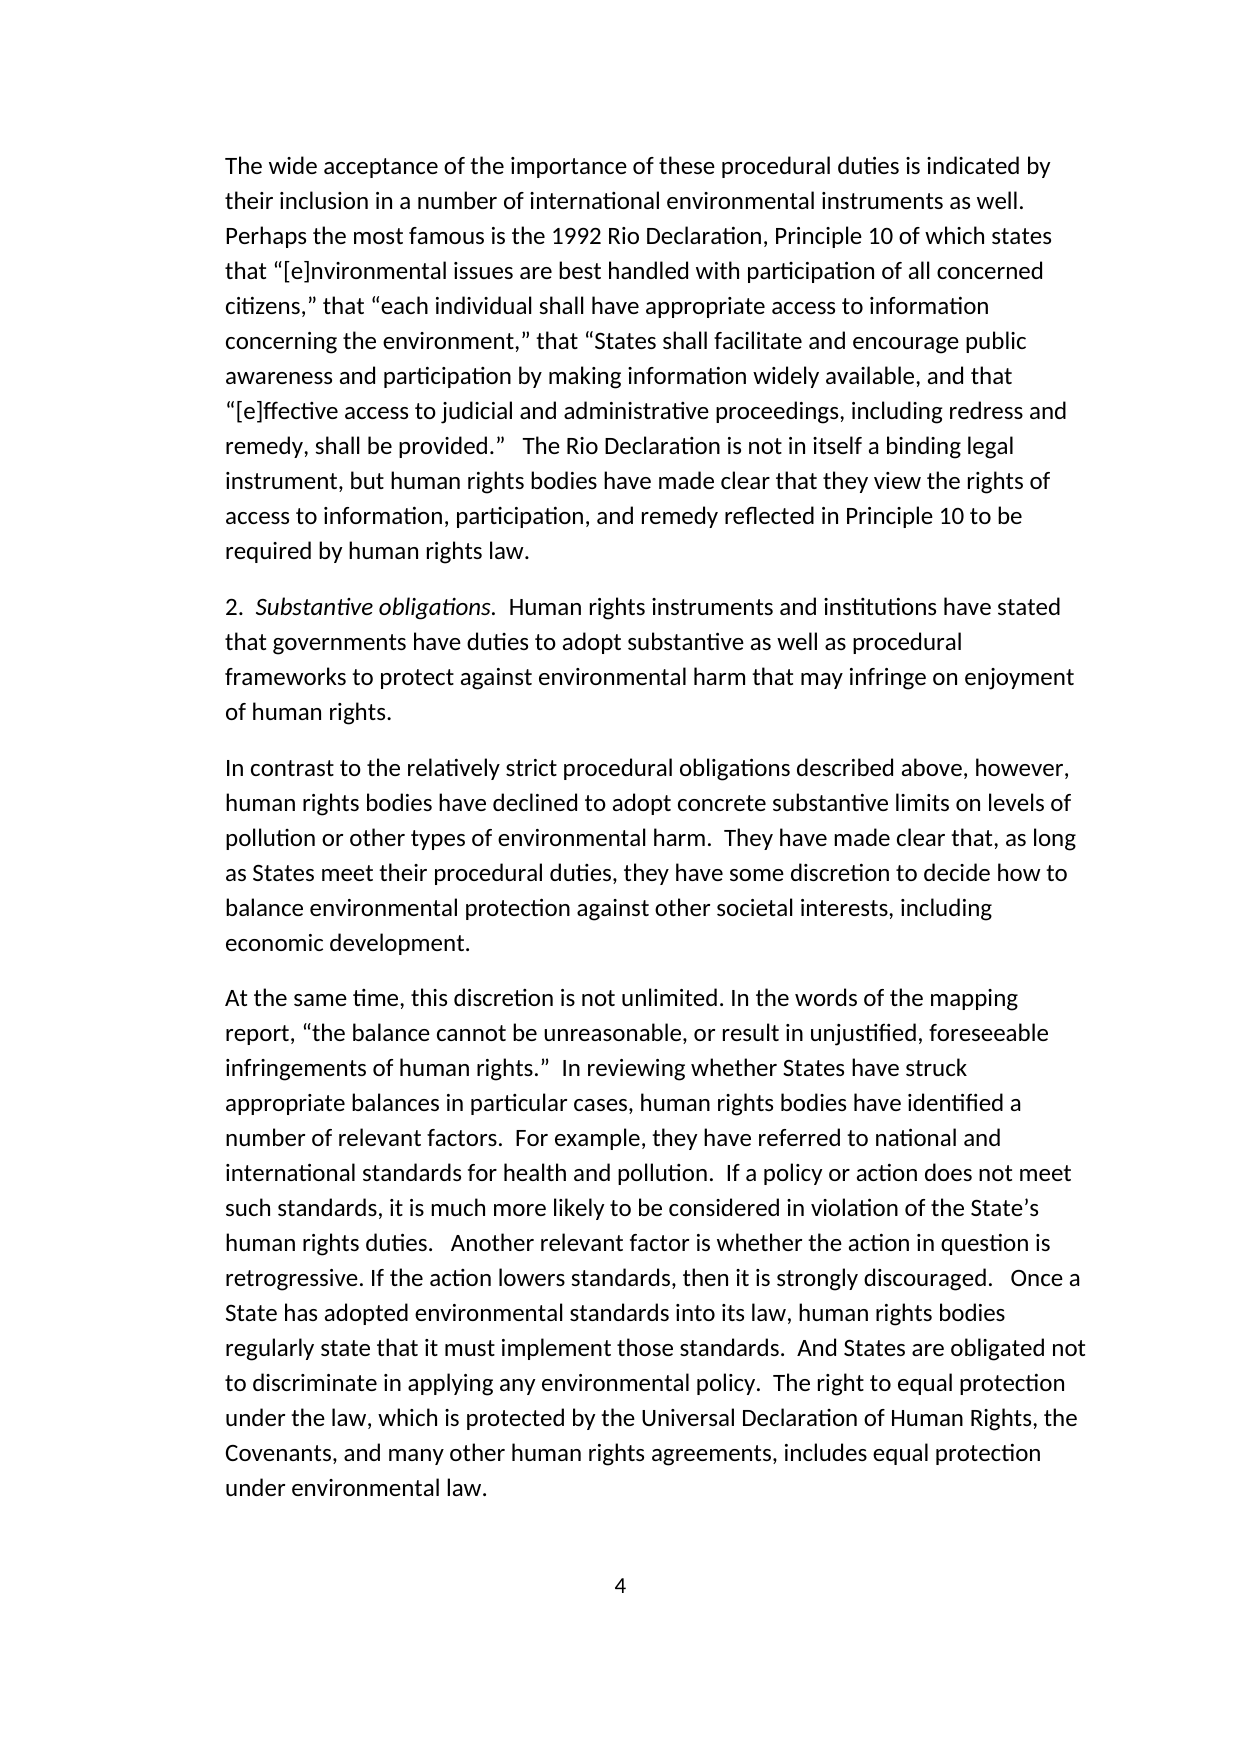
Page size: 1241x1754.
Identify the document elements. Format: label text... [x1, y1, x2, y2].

text At the same time, this discretion is not unlimited. In the words of the mapping report, “the balance cannot be unreasonable, or result in unjustified, foreseeable infringements of human rights.” In reviewing whether States have struck appropriate balances in particular cases, human rights bodies have identified a number of relevant factors. For example, they have referred to national and international standards for health and pollution. If a policy or action does not meet such standards, it is much more likely to be considered in violation of the State’s human rights duties. Another relevant factor is whether the action in question is retrogressive. If the action lowers standards, then it is strongly discouraged. Once a State has adopted environmental standards into its law, human rights bodies regularly state that it must implement those standards. And States are obligated not to discriminate in applying any environmental policy. The right to equal protection under the law, which is protected by the Universal Declaration of Human Rights, the Covenants, and many other human rights agreements, includes equal protection under environmental law. [225, 982, 1090, 1503]
text 2. Substantive obligations. Human rights instruments and institutions have stated that governments have duties to adopt substantive as well as procedural frameworks to protect against environmental harm that may infringe on enjoyment of human rights. [225, 591, 1090, 726]
text In contrast to the relatively strict procedural obligations described above, however, human rights bodies have declined to adopt concrete substantive limits on levels of pollution or other types of environmental harm. They have made clear that, as long as States meet their procedural duties, they have some discretion to decide how to balance environmental protection against other societal interests, including economic development. [225, 752, 1090, 957]
text The wide acceptance of the importance of these procedural duties is indicated by their inclusion in a number of international environmental instruments as well. Perhaps the most famous is the 1992 Rio Declaration, Principle 10 of which states that “[e]nvironmental issues are best handled with participation of all concerned citizens,” that “each individual shall have appropriate access to information concerning the environment,” that “States shall facilitate and encourage public awareness and participation by making information widely available, and that “[e]ffective access to judicial and administrative proceedings, including redress and remedy, shall be provided.” The Rio Declaration is not in itself a binding legal instrument, but human rights bodies have made clear that they view the rights of access to information, participation, and remedy reflected in Principle 10 to be required by human rights law. [225, 150, 1090, 566]
